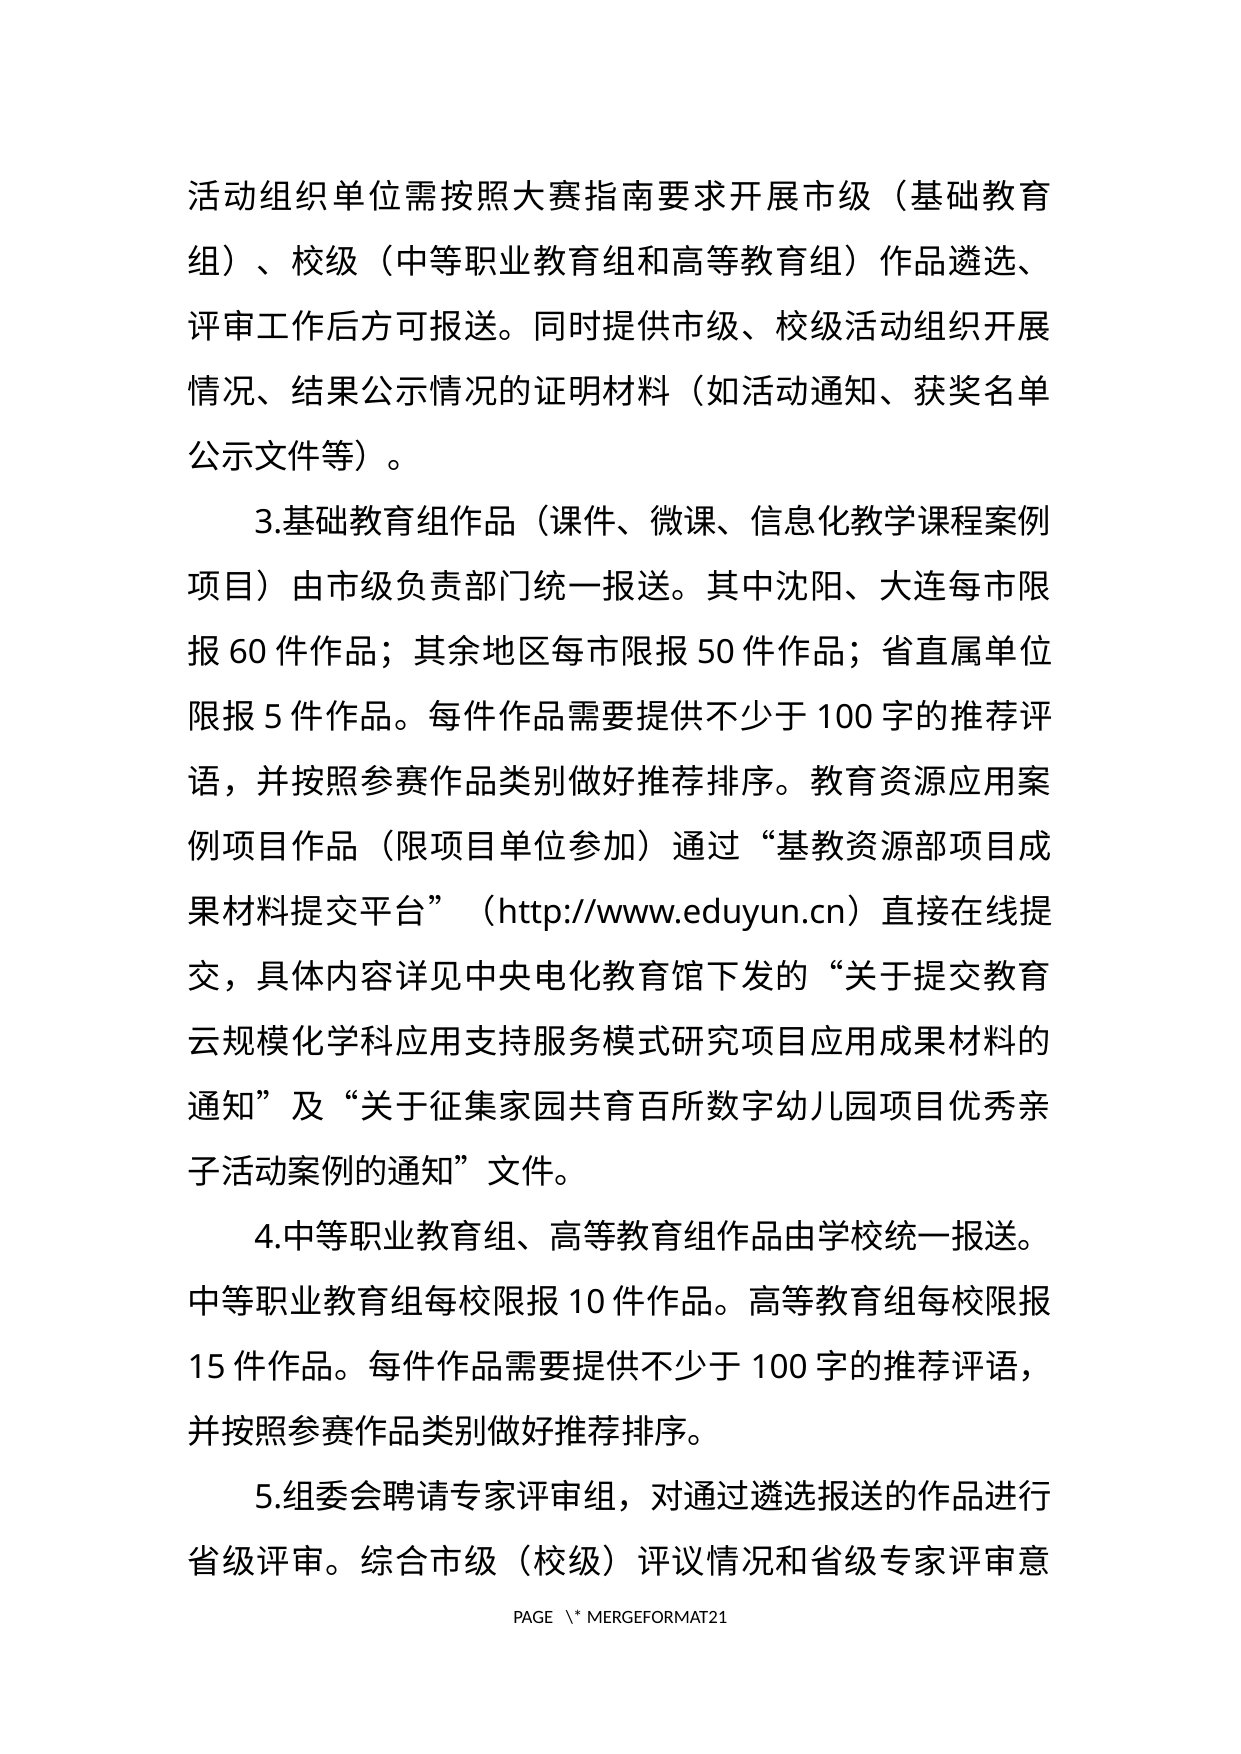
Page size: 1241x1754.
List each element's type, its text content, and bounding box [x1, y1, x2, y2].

text 4.中等职业教育组、高等教育组作品由学校统一报送。中等职业教育组每校限报10件作品。高等教育组每校限报15件作品。每件作品需要提供不少于100字的推荐评语，并按照参赛作品类别做好推荐排序。 [187, 1202, 1053, 1462]
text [187, 1462, 1053, 1592]
text 3.基础教育组作品（课件、微课、信息化教学课程案例项目）由市级负责部门统一报送。其中沈阳、大连每市限报60件作品；其余地区每市限报50件作品；省直属单位限报5件作品。每件作品需要提供不少于100字的推荐评语，并按照参赛作品类别做好推荐排序。教育资源应用案例项目作品（限项目单位参加）通过“基教资源部项目成果材料提交平台”（http://www.eduyun.cn）直接在线提交，具体内容详见中央电化教育馆下发的“关于提交教育云规模化学科应用支持服务模式研究项目应用成果材料的通知”及“关于征集家园共育百所数字幼儿园项目优秀亲子活动案例的通知”文件。 [187, 487, 1053, 1202]
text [187, 162, 1053, 487]
